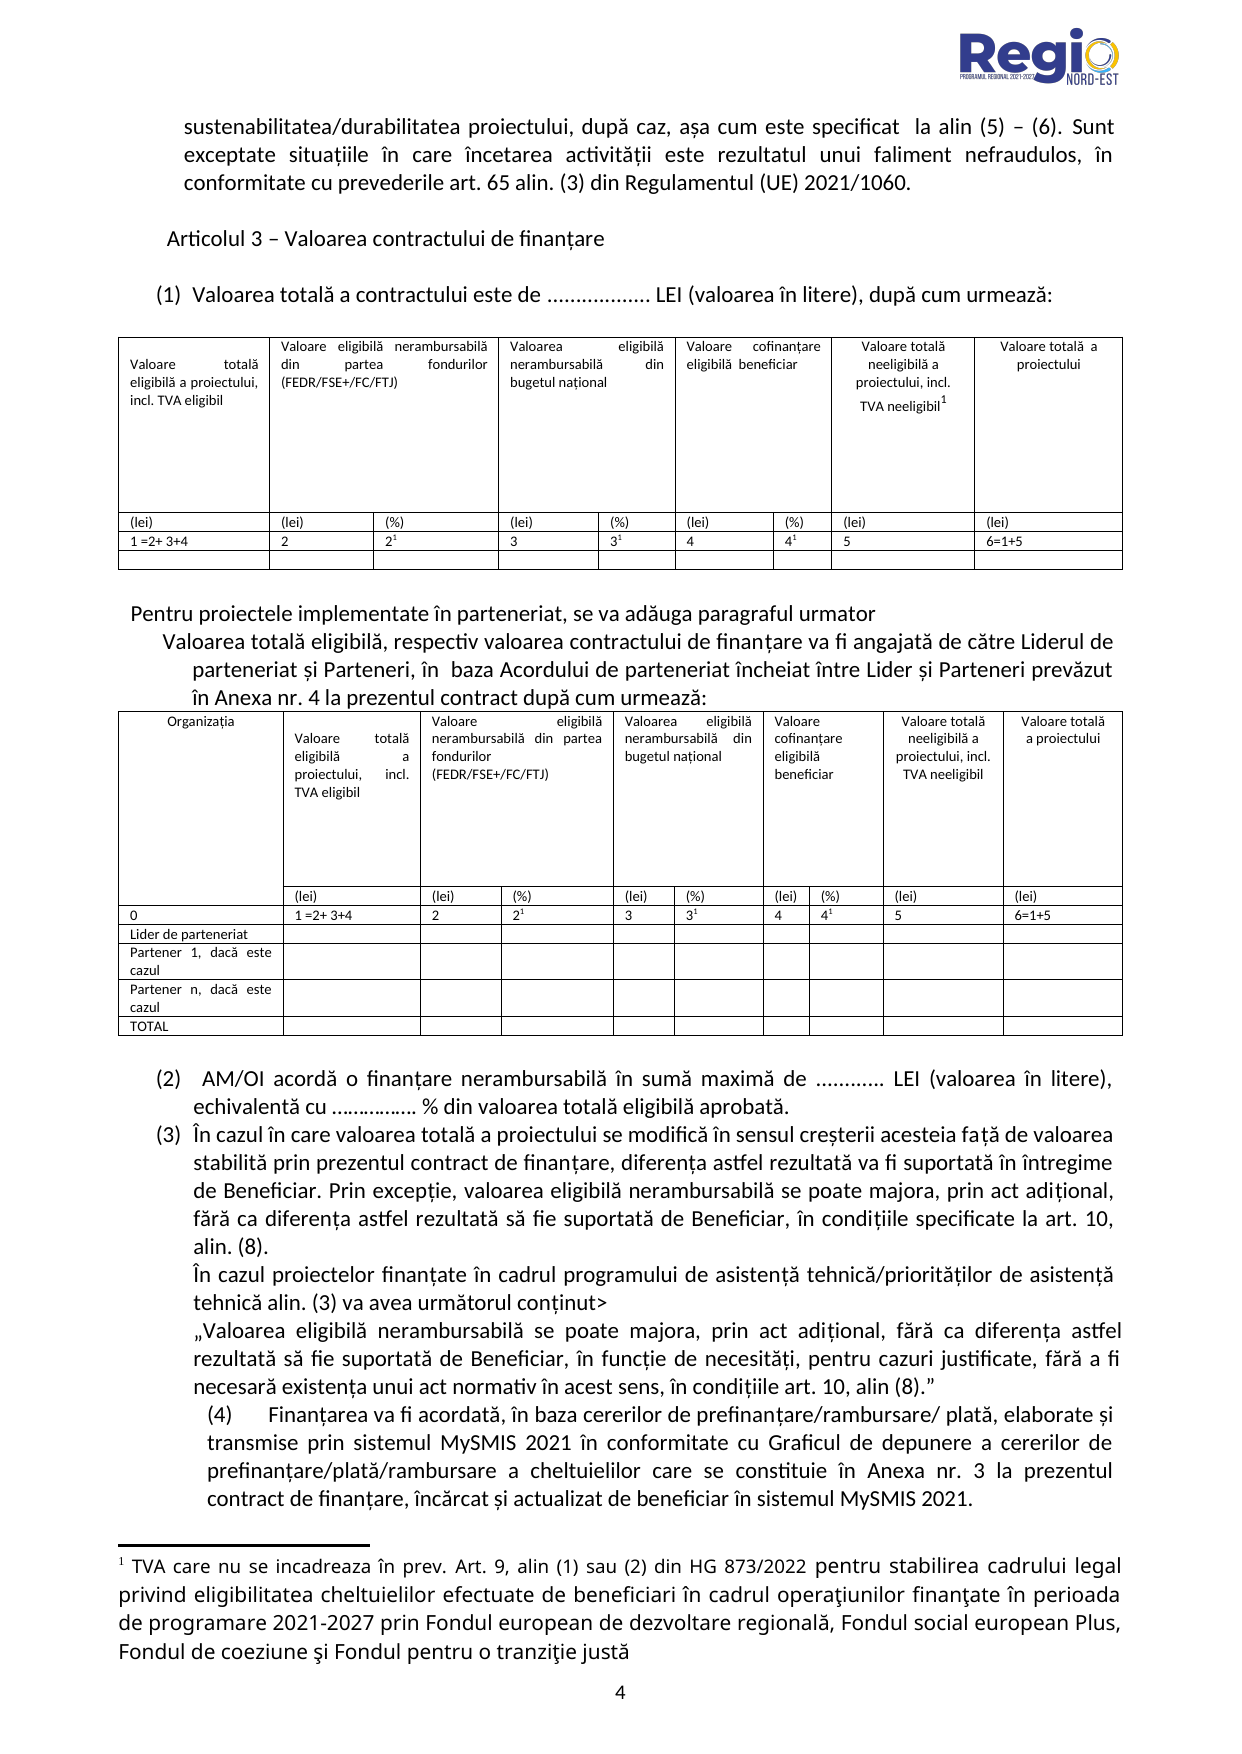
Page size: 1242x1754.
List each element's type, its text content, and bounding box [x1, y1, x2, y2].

table_cell (lei) [284, 887, 420, 905]
table_cell [810, 1017, 883, 1035]
table_cell [502, 1017, 613, 1035]
table_cell [499, 551, 598, 568]
table_cell [614, 980, 674, 1016]
table_cell 21 [502, 906, 613, 924]
table_cell [284, 925, 420, 943]
table_cell (%) [810, 887, 883, 905]
table_cell [1004, 1017, 1122, 1035]
table_header Valoarea eligibilă nerambursabilă din bugetul național [614, 712, 763, 886]
table_cell [421, 944, 501, 979]
table_header Valoare totală neeligibilă a proiectului, incl. TVA neeligibil [832, 338, 974, 512]
table_cell 2 [421, 906, 501, 924]
list În cazul în care valoarea totală a proiectului se modifică în sensul creșterii acesteia față de valoarea stabilită prin prezentul contract de finanțare, diferența astfel rezultată va fi suportată în întregime de Beneficiar. Prin excepție, valoarea eligibilă nerambursabilă se poate majora, prin act adițional, fără ca diferența astfel rezultată să fie suportată de Beneficiar, în condițiile specificate la art. 10, alin. (8). [156, 1120, 1114, 1260]
table_cell 1 =2+ 3+4 [119, 532, 269, 549]
table_cell Partener n, dacă este cazul [119, 980, 283, 1016]
list AM/OI acordă o finanțare nerambursabilă în sumă maximă de ............ LEI (valoarea în litere), echivalentă cu ……………. % din valoarea totală eligibilă aprobată. [156, 1064, 1114, 1120]
text Articolul 3 – Valoarea contractului de finanțare [118, 224, 1122, 253]
table_header Valoare cofinanțare eligibilă beneficiar [764, 712, 883, 886]
table_cell [676, 551, 773, 568]
table_cell (lei) [676, 513, 773, 531]
table_cell [884, 925, 1003, 943]
table_cell 0 [119, 906, 283, 924]
table_cell [810, 944, 883, 979]
table_cell [810, 980, 883, 1016]
table_cell 1 =2+ 3+4 [284, 906, 420, 924]
table_cell (lei) [1004, 887, 1122, 905]
table_header Valoare eligibilă nerambursabilă din partea fondurilor (FEDR/FSE+/FC/FTJ) [270, 338, 498, 512]
table_cell (%) [599, 513, 675, 531]
table_cell (lei) [884, 887, 1003, 905]
table_cell [884, 1017, 1003, 1035]
table_cell [810, 925, 883, 943]
table_cell [774, 551, 831, 568]
table_cell 3 [614, 906, 674, 924]
table_header Valoare totală eligibilă a proiectului, incl. TVA eligibil [119, 338, 269, 512]
table_cell (%) [502, 887, 613, 905]
table_cell [119, 551, 269, 568]
table_header Valoare totală a proiectului [975, 338, 1122, 512]
table_cell [284, 980, 420, 1016]
table_cell 6=1+5 [975, 532, 1122, 549]
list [146, 112, 1114, 197]
table_cell Partener 1, dacă este cazul [119, 944, 283, 979]
table_header Valoare totală a proiectului [1004, 712, 1122, 886]
list „Valoarea eligibilă nerambursabilă se poate majora, prin act adițional, fără ca diferența astfel rezultată să fie suportată de Beneficiar, în funcţie de necesităţi, pentru cazuri justificate, fără a fi necesară existența unui act normativ în acest sens, în condițiile art. 10, alin (8).” [193, 1316, 1122, 1400]
table_cell [614, 1017, 674, 1035]
table_cell 5 [832, 532, 974, 549]
text Valoarea totală eligibilă, respectiv valoarea contractului de finanțare va fi angajată de către Liderul de parteneriat și Parteneri, în baza Acordului de parteneriat încheiat între Lider și Parteneri prevăzut în Anexa nr. 4 la prezentul contract după cum urmează: [162, 627, 1114, 711]
table_cell [421, 980, 501, 1016]
table_cell [284, 944, 420, 979]
table_cell 4 [676, 532, 773, 549]
table_cell [884, 980, 1003, 1016]
table_cell [1004, 980, 1122, 1016]
table_cell [270, 551, 373, 568]
table_header Valoare cofinanțare eligibilă beneficiar [676, 338, 831, 512]
table_cell (lei) [270, 513, 373, 531]
table_cell [284, 1017, 420, 1035]
text Pentru proiectele implementate în parteneriat, se va adăuga paragraful urmator [130, 597, 1122, 627]
table_cell 21 [374, 532, 498, 549]
table_header Valoare totală neeligibilă a proiectului, incl. TVA neeligibil [884, 712, 1003, 886]
table_cell [764, 1017, 809, 1035]
table_cell [764, 944, 809, 979]
table_cell 2 [270, 532, 373, 549]
table_cell [975, 551, 1122, 568]
table_cell [502, 980, 613, 1016]
table_cell Lider de parteneriat [119, 925, 283, 943]
table_cell [832, 551, 974, 568]
table_cell [1004, 925, 1122, 943]
table_cell [614, 925, 674, 943]
table_cell [764, 980, 809, 1016]
table_cell 31 [599, 532, 675, 549]
table_cell [421, 925, 501, 943]
table_cell [675, 944, 763, 979]
table_cell (lei) [119, 513, 269, 531]
table_cell [675, 980, 763, 1016]
table_cell [374, 551, 498, 568]
table_cell (%) [374, 513, 498, 531]
table_cell [502, 944, 613, 979]
table_cell (lei) [832, 513, 974, 531]
table_cell (lei) [764, 887, 809, 905]
table_cell [675, 925, 763, 943]
table_cell 41 [810, 906, 883, 924]
table_cell [614, 944, 674, 979]
table_cell (lei) [421, 887, 501, 905]
table_cell (%) [675, 887, 763, 905]
table_cell 31 [675, 906, 763, 924]
table_cell 3 [499, 532, 598, 549]
list Valoarea totală a contractului este de .................. LEI (valoarea în litere), după cum urmează: [156, 281, 1114, 309]
table_cell [884, 944, 1003, 979]
table_cell [675, 1017, 763, 1035]
text În cazul proiectelor finanțate în cadrul programului de asistență tehnică/priorităților de asistență tehnică alin. (3) va avea următorul conținut> [193, 1260, 1114, 1316]
picture [957, 24, 1123, 89]
table_cell 4 [764, 906, 809, 924]
table_header Valoarea eligibilă nerambursabilă din bugetul național [499, 338, 675, 512]
table_cell 5 [884, 906, 1003, 924]
text (4) Finanțarea va fi acordată, în baza cererilor de prefinanțare/rambursare/ plată, elaborate și transmise prin sistemul MySMIS 2021 în conformitate cu Graficul de depunere a cererilor de prefinanțare/plată/rambursare a cheltuielilor care se constituie în Anexa nr. 3 la prezentul contract de finanțare, încărcat și actualizat de beneficiar în sistemul MySMIS 2021. [207, 1400, 1114, 1512]
table_cell [764, 925, 809, 943]
table_header Valoare eligibilă nerambursabilă din partea fondurilor (FEDR/FSE+/FC/FTJ) [421, 712, 613, 886]
table_cell [421, 1017, 501, 1035]
table_cell (lei) [614, 887, 674, 905]
table_cell (%) [774, 513, 831, 531]
table_cell [502, 925, 613, 943]
table_cell 41 [774, 532, 831, 549]
table_cell TOTAL [119, 1017, 283, 1035]
table_cell (lei) [975, 513, 1122, 531]
table_cell [1004, 944, 1122, 979]
table_header Valoare totală eligibilă a proiectului, incl. TVA eligibil [284, 712, 420, 886]
table_header Organizația [119, 712, 283, 905]
table_cell 6=1+5 [1004, 906, 1122, 924]
table_cell (lei) [499, 513, 598, 531]
table_cell [599, 551, 675, 568]
